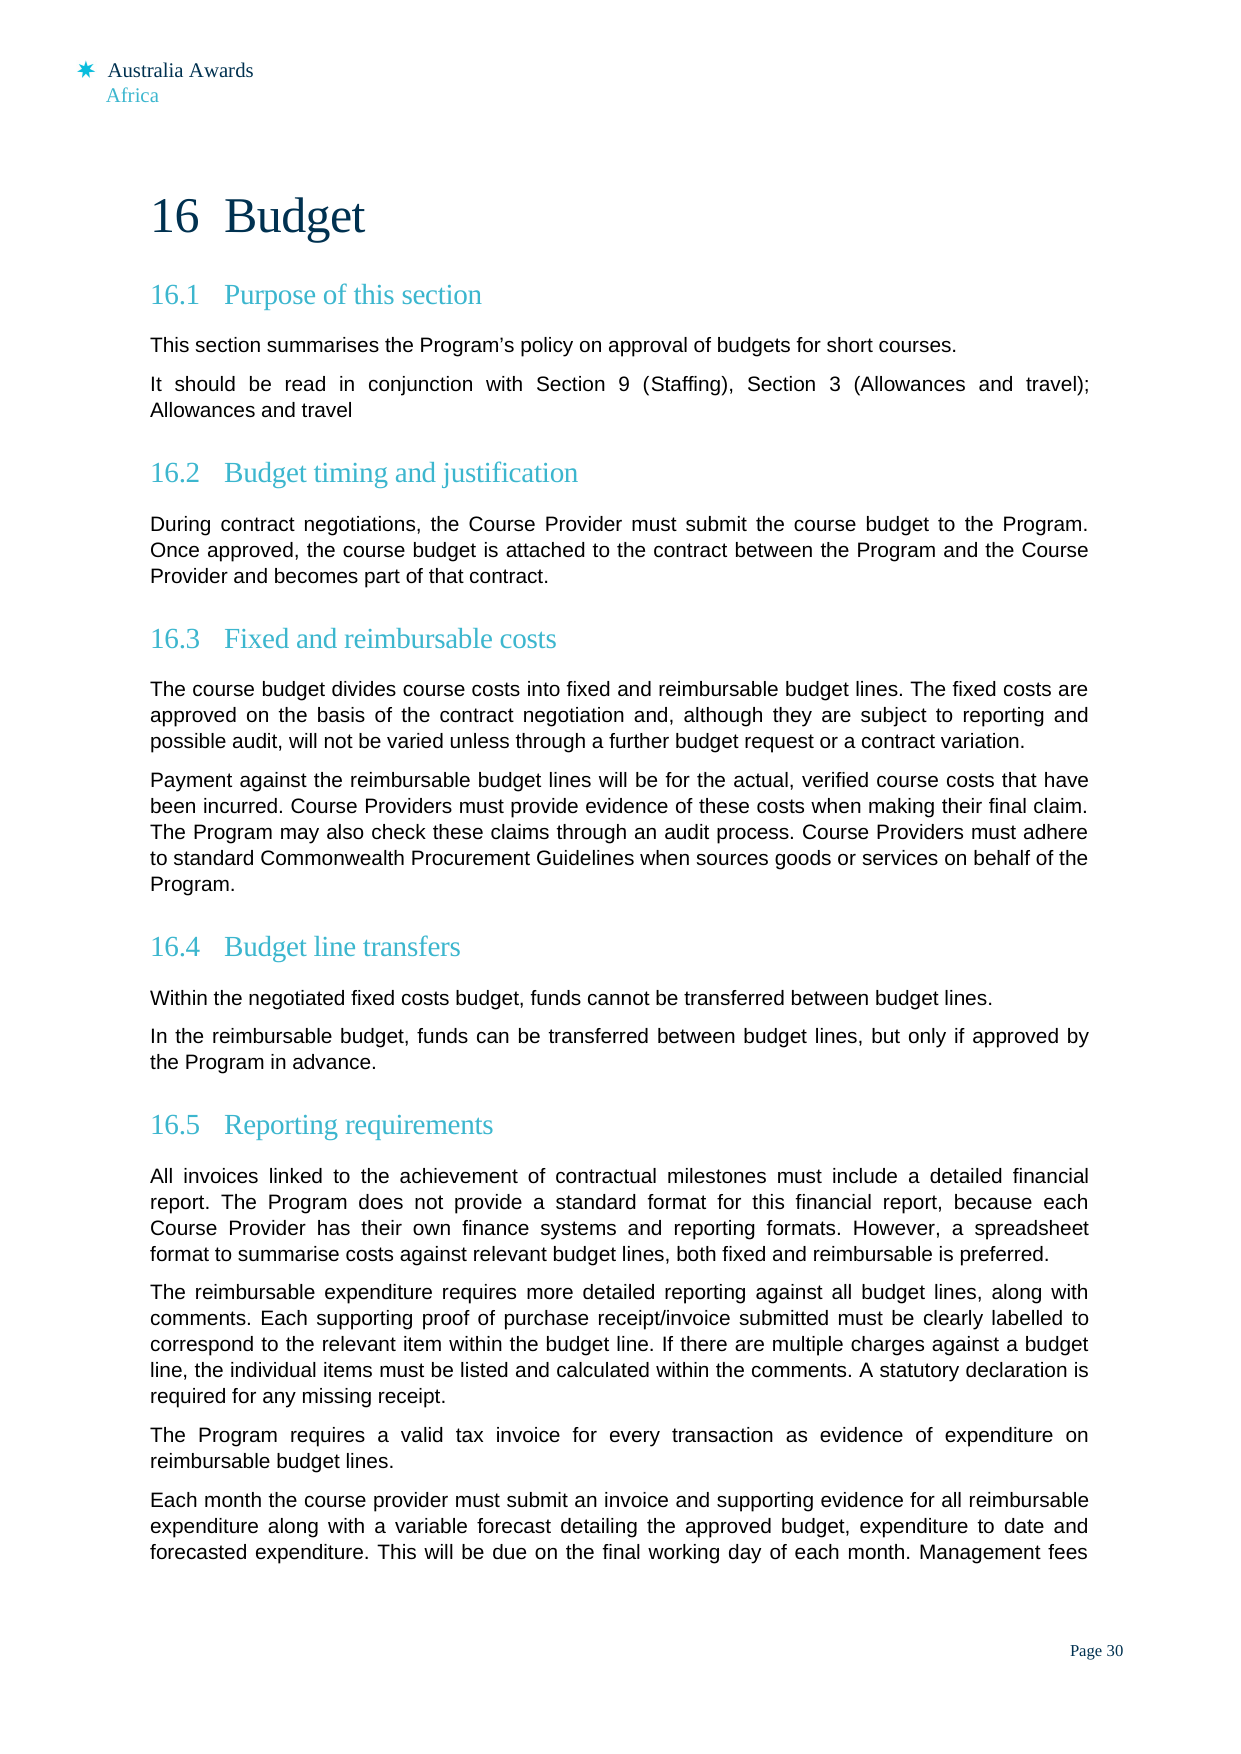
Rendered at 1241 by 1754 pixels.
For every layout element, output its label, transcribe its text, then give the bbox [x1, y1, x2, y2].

text The course budget divides course costs into fixed and reimbursable budget lines. The fixed costs are approved on the basis of the contract negotiation and, although they are subject to reporting and possible audit, will not be varied unless through a further budget request or a contract variation. [150, 675, 1090, 753]
subtitle Budget timing and justification [150, 459, 1090, 488]
text In the reimbursable budget, funds can be transferred between budget lines, but only if approved by the Program in advance. [150, 1022, 1090, 1074]
text Payment against the reimbursable budget lines will be for the actual, verified course costs that have been incurred. Course Providers must provide evidence of these costs when making their final claim. The Program may also check these claims through an audit process. Course Providers must adhere to standard Commonwealth Procurement Guidelines when sources goods or services on behalf of the Program. [150, 766, 1090, 896]
text During contract negotiations, the Course Provider must submit the course budget to the Program. Once approved, the course budget is attached to the contract between the Program and the Course Provider and becomes part of that contract. [150, 509, 1090, 587]
text All invoices linked to the achievement of contractual milestones must include a detailed financial report. The Program does not provide a standard format for this financial report, because each Course Provider has their own finance systems and reporting formats. However, a spreadsheet format to summarise costs against relevant budget lines, both fixed and reimbursable is preferred. [150, 1161, 1090, 1266]
text It should be read in conjunction with Section 9 (Staffing), Section 3 (Allowances and travel); Allowances and travel [150, 370, 1090, 422]
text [150, 1485, 1090, 1563]
subtitle Budget [150, 185, 1090, 244]
text This section summarises the Program’s policy on approval of budgets for short courses. [150, 331, 1090, 357]
subtitle Fixed and reimbursable costs [150, 625, 1090, 654]
subtitle Budget line transfers [150, 933, 1090, 962]
text The Program requires a valid tax invoice for every transaction as evidence of expenditure on reimbursable budget lines. [150, 1421, 1090, 1473]
subtitle Purpose of this section [150, 281, 1090, 310]
picture [76, 60, 108, 78]
text Within the negotiated fixed costs budget, funds cannot be transferred between budget lines. [150, 983, 1090, 1009]
subtitle Reporting requirements [150, 1111, 1090, 1141]
text The reimbursable expenditure requires more detailed reporting against all budget lines, along with comments. Each supporting proof of purchase receipt/invoice submitted must be clearly labelled to correspond to the relevant item within the budget line. If there are multiple charges against a budget line, the individual items must be listed and calculated within the comments. A statutory declaration is required for any missing receipt. [150, 1278, 1090, 1408]
